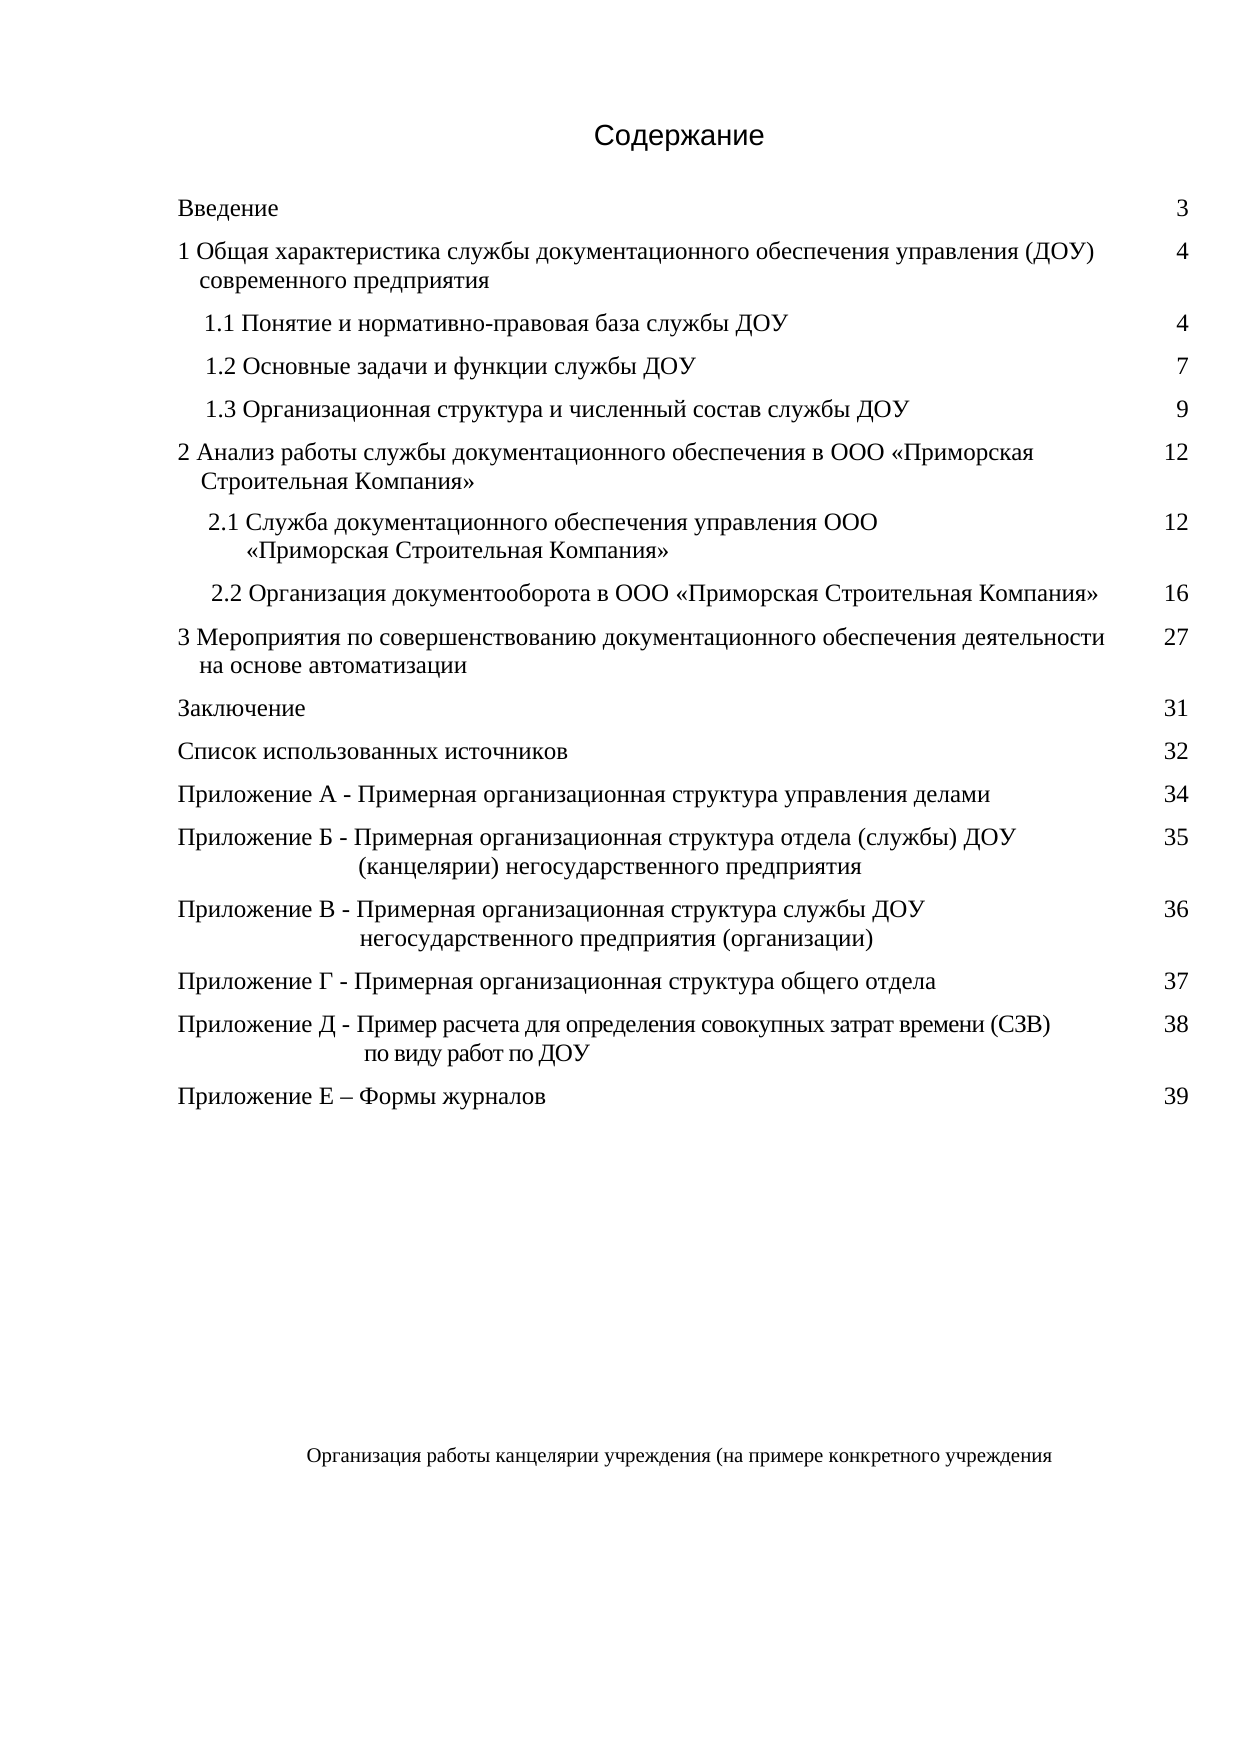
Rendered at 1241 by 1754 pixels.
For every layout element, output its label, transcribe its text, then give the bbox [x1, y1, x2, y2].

text Организация работы канцелярии учреждения (на примере конкретного учреждения [177, 1443, 1181, 1467]
table_cell 35 [1133, 823, 1199, 894]
table_cell 2 Анализ работы службы документационного обеспечения в ООО «Приморская Строительная Компания» [166, 437, 1133, 507]
table_cell 31 [1133, 693, 1199, 736]
table_cell 37 [1133, 966, 1199, 1009]
table_cell 16 [1133, 579, 1199, 622]
table_cell 7 [1133, 351, 1199, 394]
table_cell 2.2 Организация документооборота в ООО «Приморская Строительная Компания» [166, 579, 1133, 622]
table_cell 1.3 Организационная структура и численный состав службы ДОУ [166, 394, 1133, 437]
table_cell Приложение Б - Примерная организационная структура отдела (службы) ДОУ (канцелярии) негосударственного предприятия [166, 823, 1133, 894]
table_cell 38 [1133, 1009, 1199, 1081]
table_cell Приложение В - Примерная организационная структура службы ДОУ негосударственного предприятия (организации) [166, 894, 1133, 966]
table_cell Список использованных источников [166, 736, 1133, 779]
table_cell 9 [1133, 394, 1199, 437]
table_cell Приложение А - Примерная организационная структура управления делами [166, 779, 1133, 822]
table_cell 32 [1133, 736, 1199, 779]
table_cell 1.1 Понятие и нормативно-правовая база службы ДОУ [166, 308, 1133, 351]
table_cell 27 [1133, 622, 1199, 693]
table_cell 4 [1133, 308, 1199, 351]
table_cell Приложение Е – Формы журналов [166, 1081, 1133, 1124]
table_cell 34 [1133, 779, 1199, 822]
table_cell 1 Общая характеристика службы документационного обеспечения управления (ДОУ) современного предприятия [166, 236, 1133, 308]
table_header 3 [1133, 194, 1199, 236]
table_cell 1.2 Основные задачи и функции службы ДОУ [166, 351, 1133, 394]
table_header Введение [166, 194, 1133, 236]
table_cell 2.1 Служба документационного обеспечения управления ООО «Приморская Строительная Компания» [166, 507, 1133, 578]
table_cell 4 [1133, 236, 1199, 308]
table_cell Заключение [166, 693, 1133, 736]
table_cell 36 [1133, 894, 1199, 966]
table_cell 3 Мероприятия по совершенствованию документационного обеспечения деятельности на основе автоматизации [166, 622, 1133, 693]
table_cell 39 [1133, 1081, 1199, 1124]
text Содержание [177, 118, 1181, 152]
table_cell Приложение Д - Пример расчета для определения совокупных затрат времени (СЗВ) по виду работ по ДОУ [166, 1009, 1133, 1081]
table_cell 12 [1133, 437, 1199, 507]
table_cell Приложение Г - Примерная организационная структура общего отдела [166, 966, 1133, 1009]
table_cell 12 [1133, 507, 1199, 578]
